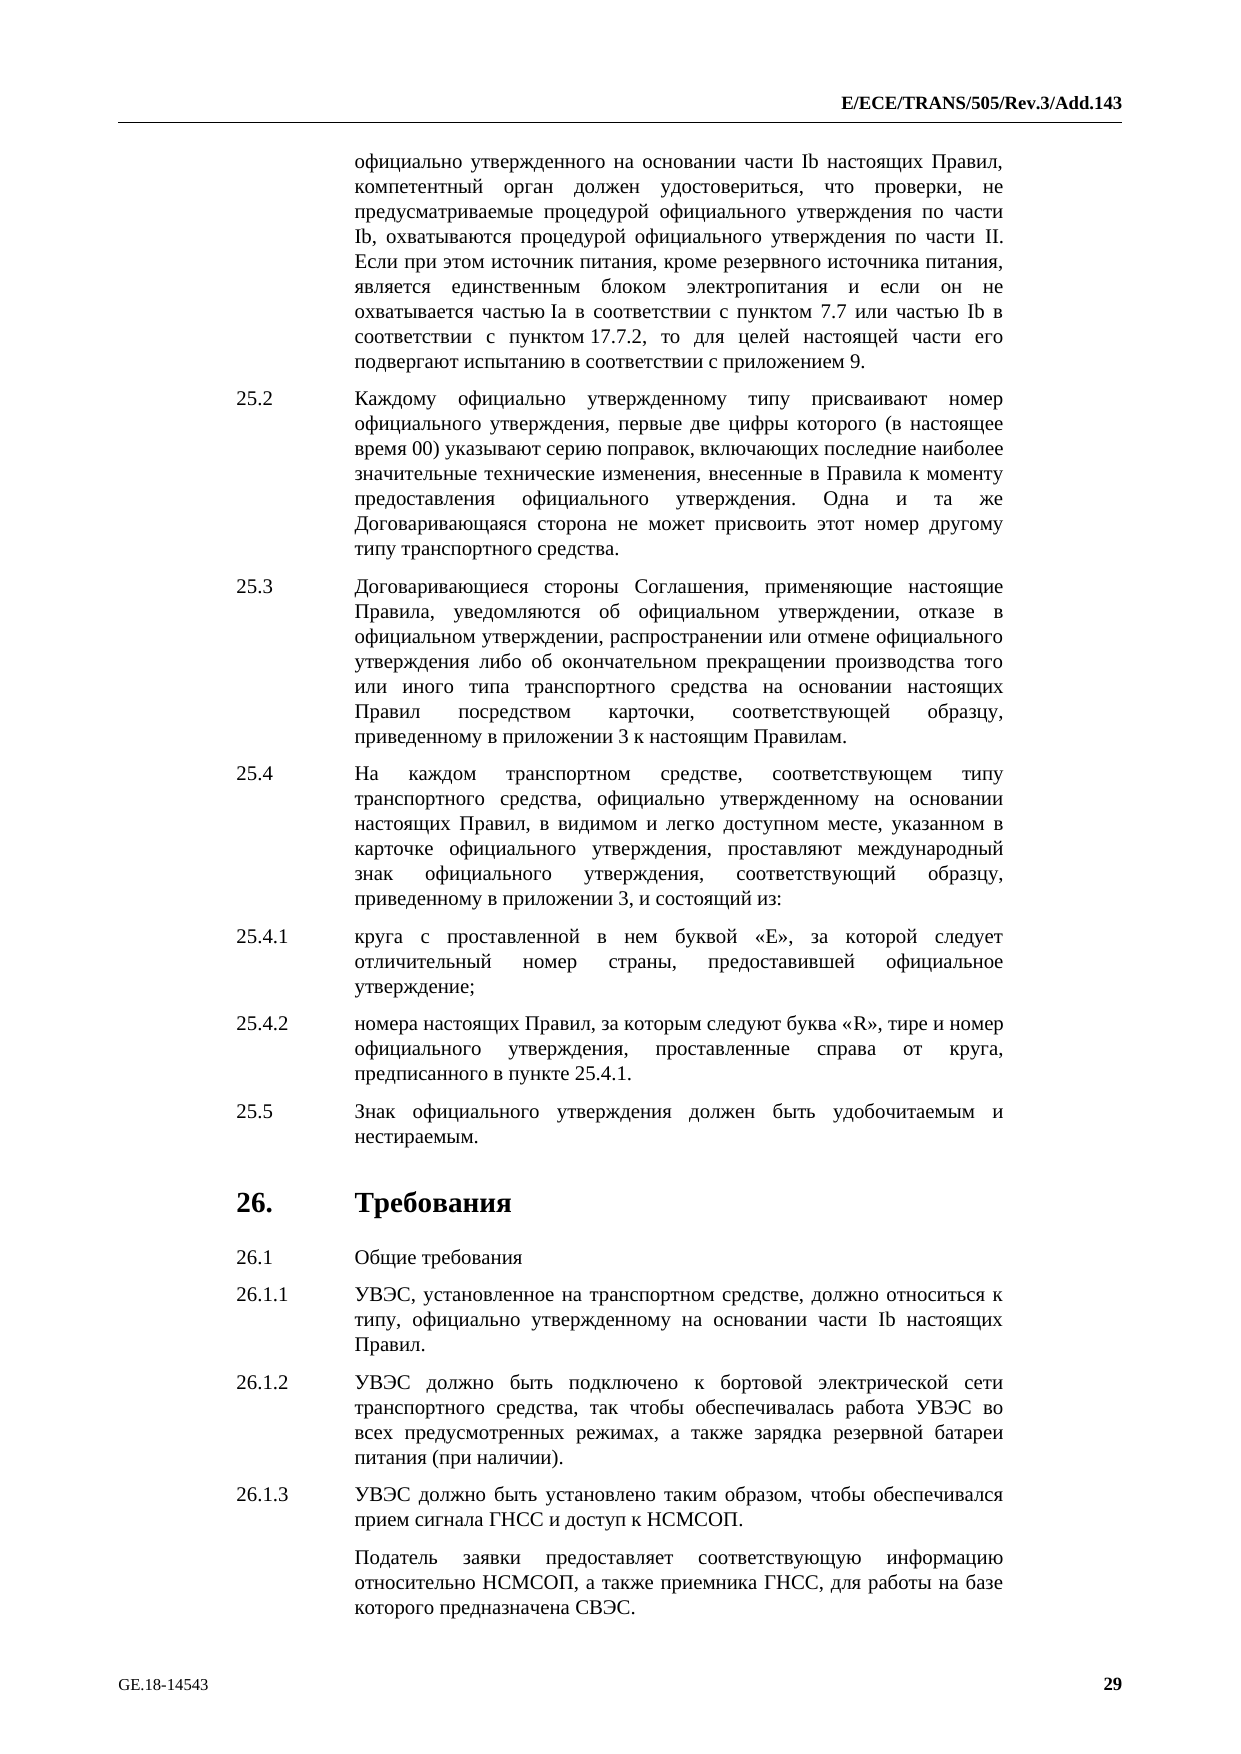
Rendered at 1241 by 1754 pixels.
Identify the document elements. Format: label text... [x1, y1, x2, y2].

text 25.5 Знак официального утверждения должен быть удобочитаемым и нестираемым. [236, 1098, 1004, 1148]
text 25.4 На каждом транспортном средстве, соответствующем типу транспортного средства, официально утвержденному на основании настоящих Правил, в видимом и легко доступном месте, указанном в карточке официального утверждения, проставляют международный знак официального утверждения, соответствующий образцу, приведенному в приложении 3, и состоящий из: [236, 760, 1004, 910]
text 26.1.2 УВЭС должно быть подключено к бортовой электрической сети транспортного средства, так чтобы обеспечивалась работа УВЭС во всех предусмотренных режимах, а также зарядка резервной батареи питания (при наличии). [236, 1369, 1004, 1469]
text 25.3 Договаривающиеся стороны Соглашения, применяющие настоящие Правила, уведомляются об официальном утверждении, отказе в официальном утверждении, распространении или отмене официального утверждения либо об окончательном прекращении производства того или иного типа транспортного средства на основании настоящих Правил посредством карточки, соответствующей образцу, приведенному в приложении 3 к настоящим Правилам. [236, 573, 1004, 748]
text 26. Требования [236, 1185, 1004, 1219]
text 26.1.3 УВЭС должно быть установлено таким образом, чтобы обеспечивался прием сигнала ГНСС и доступ к НСМСОП. [236, 1481, 1004, 1531]
text 26.1 Общие требования [236, 1244, 1004, 1269]
text 25.4.2 номера настоящих Правил, за которым следуют буква «R», тире и номер официального утверждения, проставленные справа от круга, предписанного в пункте 25.4.1. [236, 1010, 1004, 1085]
text 25.4.1 круга с проставленной в нем буквой «Е», за которой следует отличительный номер страны, предоставившей официальное утверждение; [236, 923, 1004, 998]
text 25.2 Каждому официально утвержденному типу присваивают номер официального утверждения, первые две цифры которого (в настоящее время 00) указывают серию поправок, включающих последние наиболее значительные технические изменения, внесенные в Правила к моменту предоставления официального утверждения. Одна и та же Договаривающаяся сторона не может присвоить этот номер другому типу транспортного средства. [236, 385, 1004, 560]
text 26.1.1 УВЭС, установленное на транспортном средстве, должно относиться к типу, официально утвержденному на основании части Ib настоящих Правил. [236, 1281, 1004, 1356]
text Податель заявки предоставляет соответствующую информацию относительно НСМСОП, а также приемника ГНСС, для работы на базе которого предназначена СВЭС. [236, 1544, 1004, 1619]
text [236, 148, 1004, 373]
